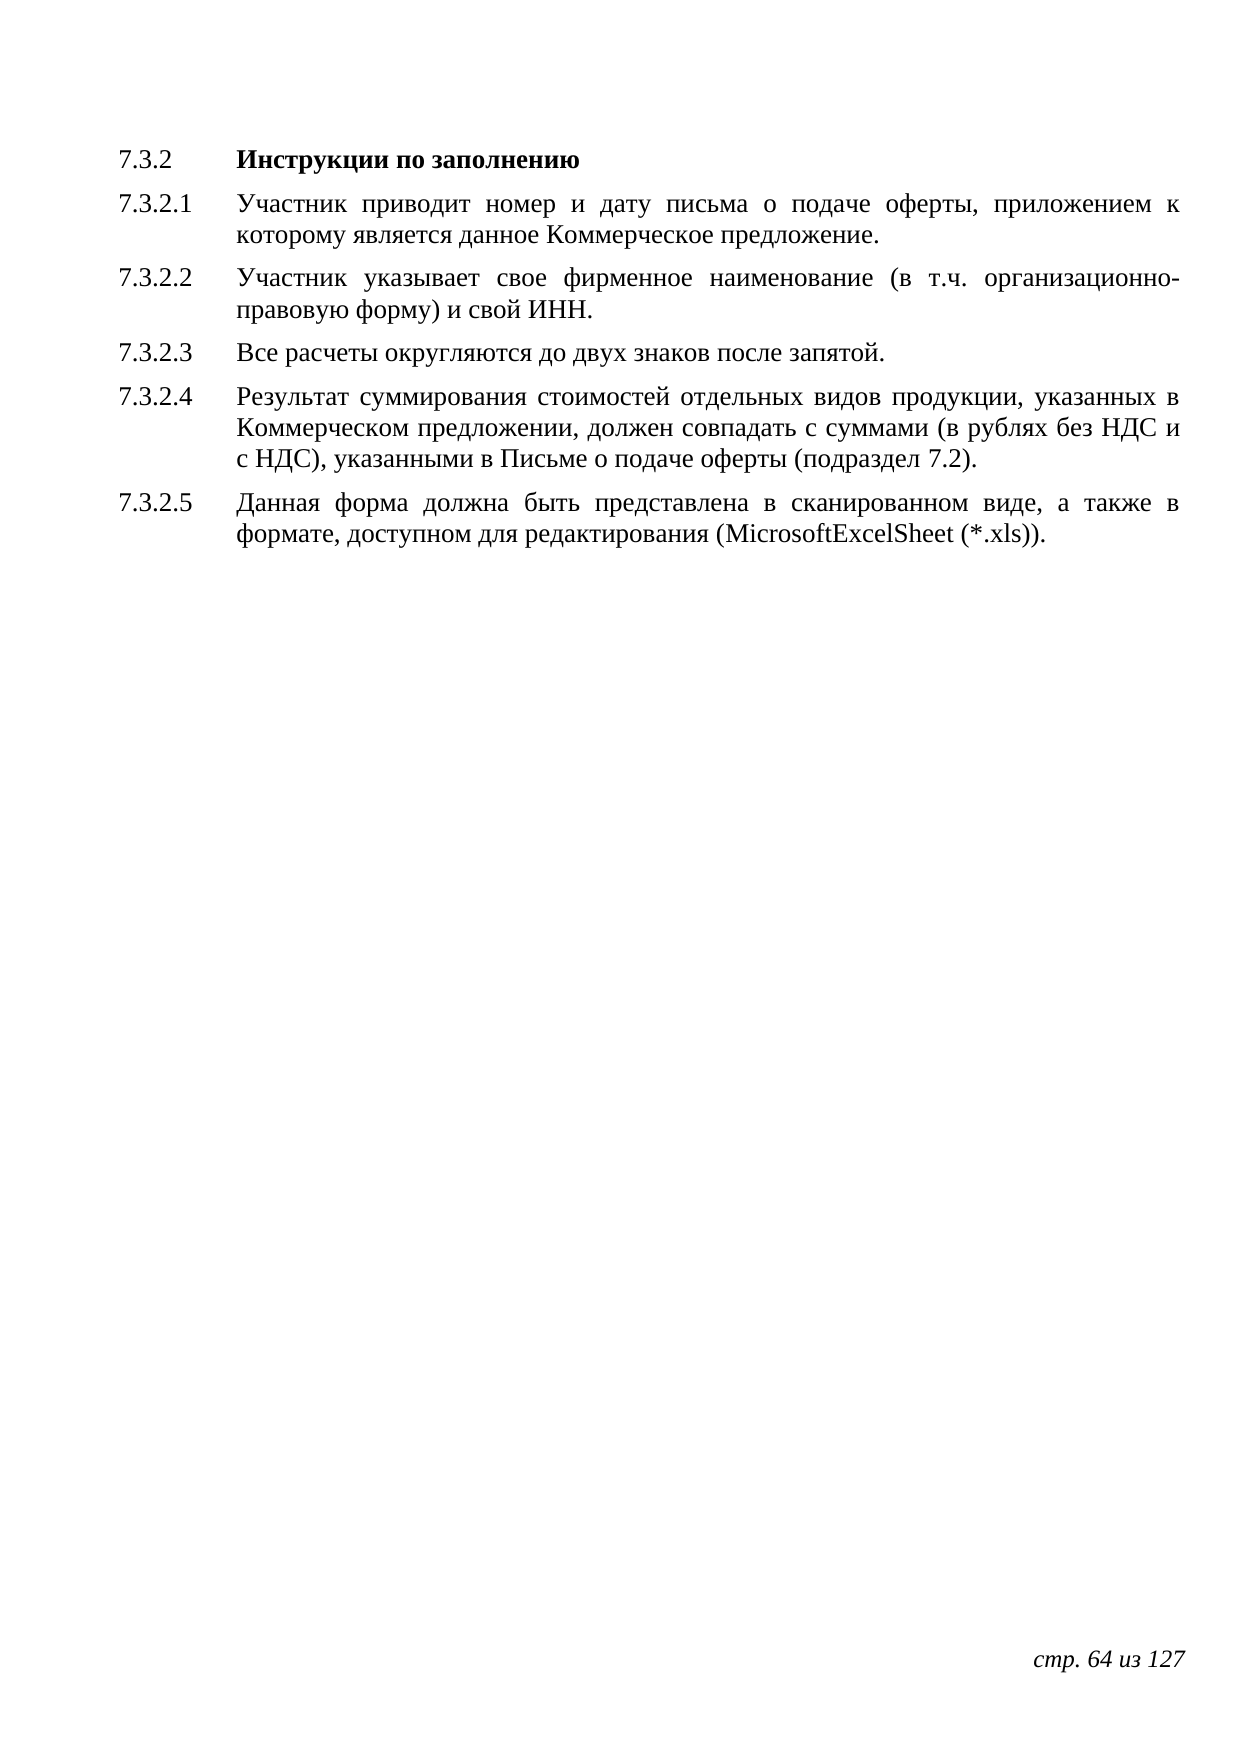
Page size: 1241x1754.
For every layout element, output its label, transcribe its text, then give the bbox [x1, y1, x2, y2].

text Результат суммирования стоимостей отдельных видов продукции, указанных в Коммерческом предложении, должен совпадать с суммами (в рублях без НДС и с НДС), указанными в Письме о подаче оферты (подраздел 7.2). [118, 380, 1181, 473]
text Все расчеты округляются до двух знаков после запятой. [118, 336, 1181, 367]
text Участник указывает свое фирменное наименование (в т.ч. организационно-правовую форму) и свой ИНН. [118, 262, 1181, 324]
text Участник приводит номер и дату письма о подаче оферты, приложением к которому является данное Коммерческое предложение. [118, 187, 1181, 249]
text Данная форма должна быть представлена в сканированном виде, а также в формате, доступном для редактирования (MicrosoftExcelSheet (*.xls)). [118, 486, 1181, 548]
text Инструкции по заполнению [118, 143, 1181, 174]
